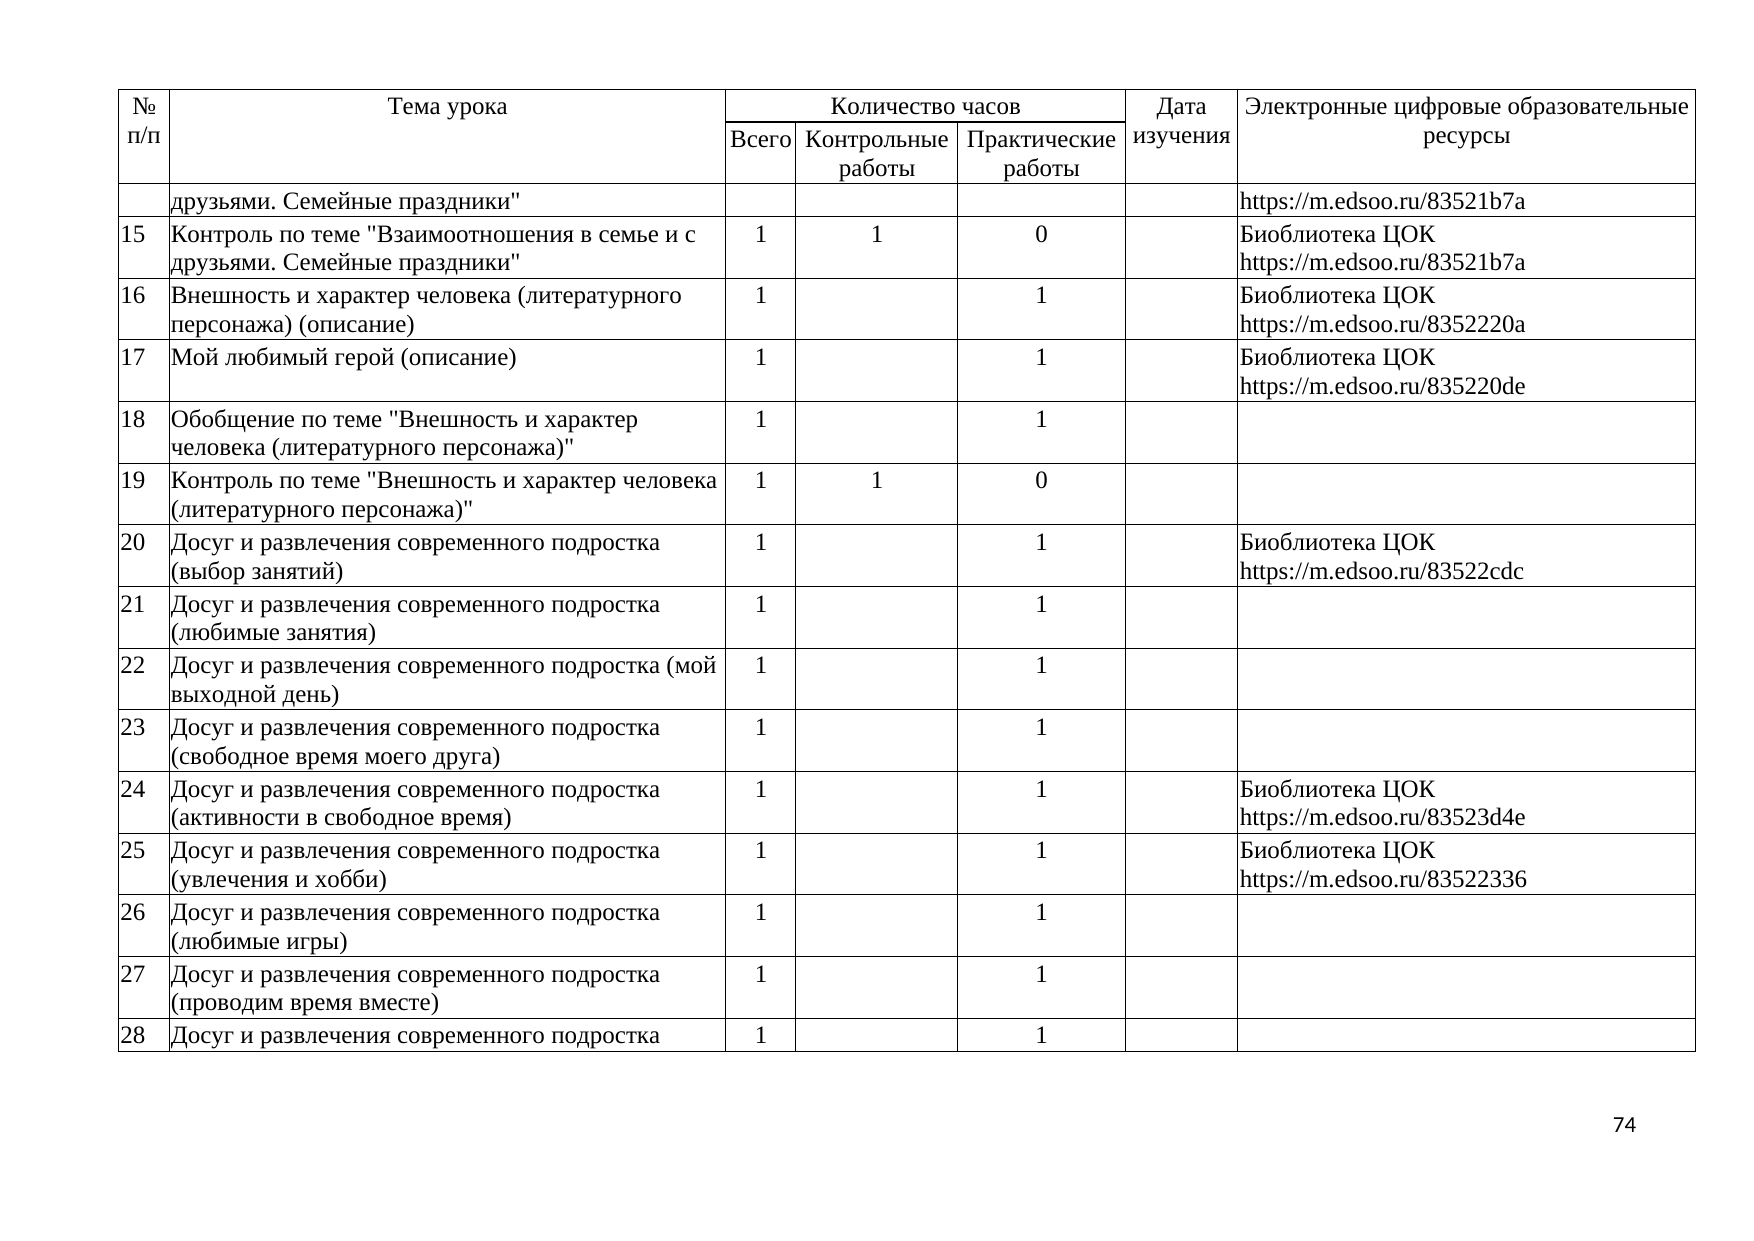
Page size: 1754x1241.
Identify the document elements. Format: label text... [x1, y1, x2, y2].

table_cell 26 [119, 895, 169, 956]
table_cell 1 [958, 184, 1125, 216]
table_cell Досуг и развлечения современного подростка (любимые игры) [170, 895, 725, 956]
table_cell 1 [958, 587, 1125, 648]
table_cell 1 [726, 710, 795, 771]
table_cell [1126, 279, 1237, 339]
table_cell 23 [119, 710, 169, 771]
table_cell [1126, 464, 1237, 524]
table_cell 1 [726, 587, 795, 648]
table_cell [796, 772, 957, 833]
table_cell 17 [119, 340, 169, 401]
table_cell 1 [726, 340, 795, 401]
table_cell [1126, 402, 1237, 463]
table_cell Досуг и развлечения современного подростка (любимые занятия) [170, 587, 725, 648]
table_cell 1 [958, 772, 1125, 833]
table_cell 18 [119, 402, 169, 463]
table_cell Контроль по теме "Внешность и характер человека (литературного персонажа)" [170, 464, 725, 524]
table_header Дата изучения [1126, 90, 1237, 183]
table_cell 16 [119, 279, 169, 339]
table_cell 1 [726, 957, 795, 1018]
table_header № п/п [119, 90, 169, 183]
table_cell [796, 587, 957, 648]
table_cell 1 [958, 340, 1125, 401]
table_cell 1 [958, 525, 1125, 586]
table_cell [1126, 649, 1237, 709]
table_cell Биоблиотека ЦОК https://m.edsoo.ru/8352220a [1238, 279, 1695, 339]
table_cell [796, 649, 957, 709]
table_cell 1 [958, 279, 1125, 339]
table_cell [796, 525, 957, 586]
table_cell [1126, 340, 1237, 401]
table_cell 1 [726, 184, 795, 216]
table_cell 28 [119, 1019, 169, 1051]
table_cell [1238, 895, 1695, 956]
table_cell 1 [796, 217, 957, 278]
table_cell [1238, 587, 1695, 648]
table_cell 25 [119, 834, 169, 894]
table_cell [1126, 1019, 1237, 1051]
table_header Количество часов [726, 90, 1125, 121]
table_cell 1 [726, 525, 795, 586]
table_cell 1 [796, 464, 957, 524]
table_cell 1 [726, 402, 795, 463]
table_cell 0 [958, 464, 1125, 524]
table_cell [796, 1019, 957, 1051]
table_cell 1 [958, 402, 1125, 463]
table_cell [1238, 1019, 1695, 1051]
table_cell 19 [119, 464, 169, 524]
table_cell 1 [726, 834, 795, 894]
table_cell 1 [958, 1019, 1125, 1051]
table_cell Биоблиотека ЦОК https://m.edsoo.ru/83523d4e [1238, 772, 1695, 833]
table_header Электронные цифровые образовательные ресурсы [1238, 90, 1695, 183]
table_cell [1126, 957, 1237, 1018]
table_cell Биоблиотека ЦОК https://m.edsoo.ru/83522336 [1238, 834, 1695, 894]
table_cell 14 [119, 184, 169, 216]
table_cell 0 [958, 217, 1125, 278]
table_cell Досуг и развлечения современного подростка (проводим время вместе) [170, 957, 725, 1018]
table_cell [796, 834, 957, 894]
table_cell Контрольные работы [796, 123, 957, 183]
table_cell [170, 1019, 725, 1051]
table_cell [1238, 957, 1695, 1018]
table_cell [170, 184, 725, 216]
table_cell 20 [119, 525, 169, 586]
table_cell Досуг и развлечения современного подростка (выбор занятий) [170, 525, 725, 586]
table_cell Всего [726, 123, 795, 183]
table_cell 1 [958, 649, 1125, 709]
table_cell [1126, 834, 1237, 894]
table_cell Досуг и развлечения современного подростка (мой выходной день) [170, 649, 725, 709]
table_cell [1126, 710, 1237, 771]
table_cell [796, 957, 957, 1018]
table_cell Досуг и развлечения современного подростка (увлечения и хобби) [170, 834, 725, 894]
table_cell [796, 895, 957, 956]
table_cell 1 [726, 772, 795, 833]
table_cell [1238, 402, 1695, 463]
table_cell [796, 340, 957, 401]
table_cell 1 [958, 834, 1125, 894]
table_cell Контроль по теме "Взаимоотношения в семье и с друзьями. Семейные праздники" [170, 217, 725, 278]
table_header Тема урока [170, 90, 725, 183]
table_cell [1238, 184, 1695, 216]
table_cell 1 [958, 710, 1125, 771]
table_cell Досуг и развлечения современного подростка (свободное время моего друга) [170, 710, 725, 771]
table_cell 15 [119, 217, 169, 278]
table_cell 27 [119, 957, 169, 1018]
table_cell Внешность и характер человека (литературного персонажа) (описание) [170, 279, 725, 339]
table_cell Обобщение по теме "Внешность и характер человека (литературного персонажа)" [170, 402, 725, 463]
table_cell Досуг и развлечения современного подростка (активности в свободное время) [170, 772, 725, 833]
table_cell 21 [119, 587, 169, 648]
table_cell [1238, 649, 1695, 709]
table_cell [1126, 184, 1237, 216]
table_cell 1 [726, 895, 795, 956]
table_cell Биоблиотека ЦОК https://m.edsoo.ru/835220de [1238, 340, 1695, 401]
table_cell 1 [958, 957, 1125, 1018]
table_cell 1 [726, 217, 795, 278]
table_cell [796, 710, 957, 771]
table_cell [1238, 710, 1695, 771]
table_cell [796, 279, 957, 339]
table_cell 1 [726, 464, 795, 524]
table_cell 24 [119, 772, 169, 833]
table_cell [1126, 217, 1237, 278]
table_cell [1126, 895, 1237, 956]
table_cell Биоблиотека ЦОК https://m.edsoo.ru/83522cdc [1238, 525, 1695, 586]
table_cell 22 [119, 649, 169, 709]
table_cell [1238, 464, 1695, 524]
table_cell Биоблиотека ЦОК https://m.edsoo.ru/83521b7a [1238, 217, 1695, 278]
table_cell Практические работы [958, 123, 1125, 183]
table_cell [1126, 772, 1237, 833]
table_cell [796, 402, 957, 463]
table_cell [1126, 587, 1237, 648]
table_cell 1 [726, 1019, 795, 1051]
table_cell Мой любимый герой (описание) [170, 340, 725, 401]
table_cell [1126, 525, 1237, 586]
table_cell [796, 184, 957, 216]
table_cell 1 [726, 279, 795, 339]
table_cell 1 [958, 895, 1125, 956]
table_cell 1 [726, 649, 795, 709]
